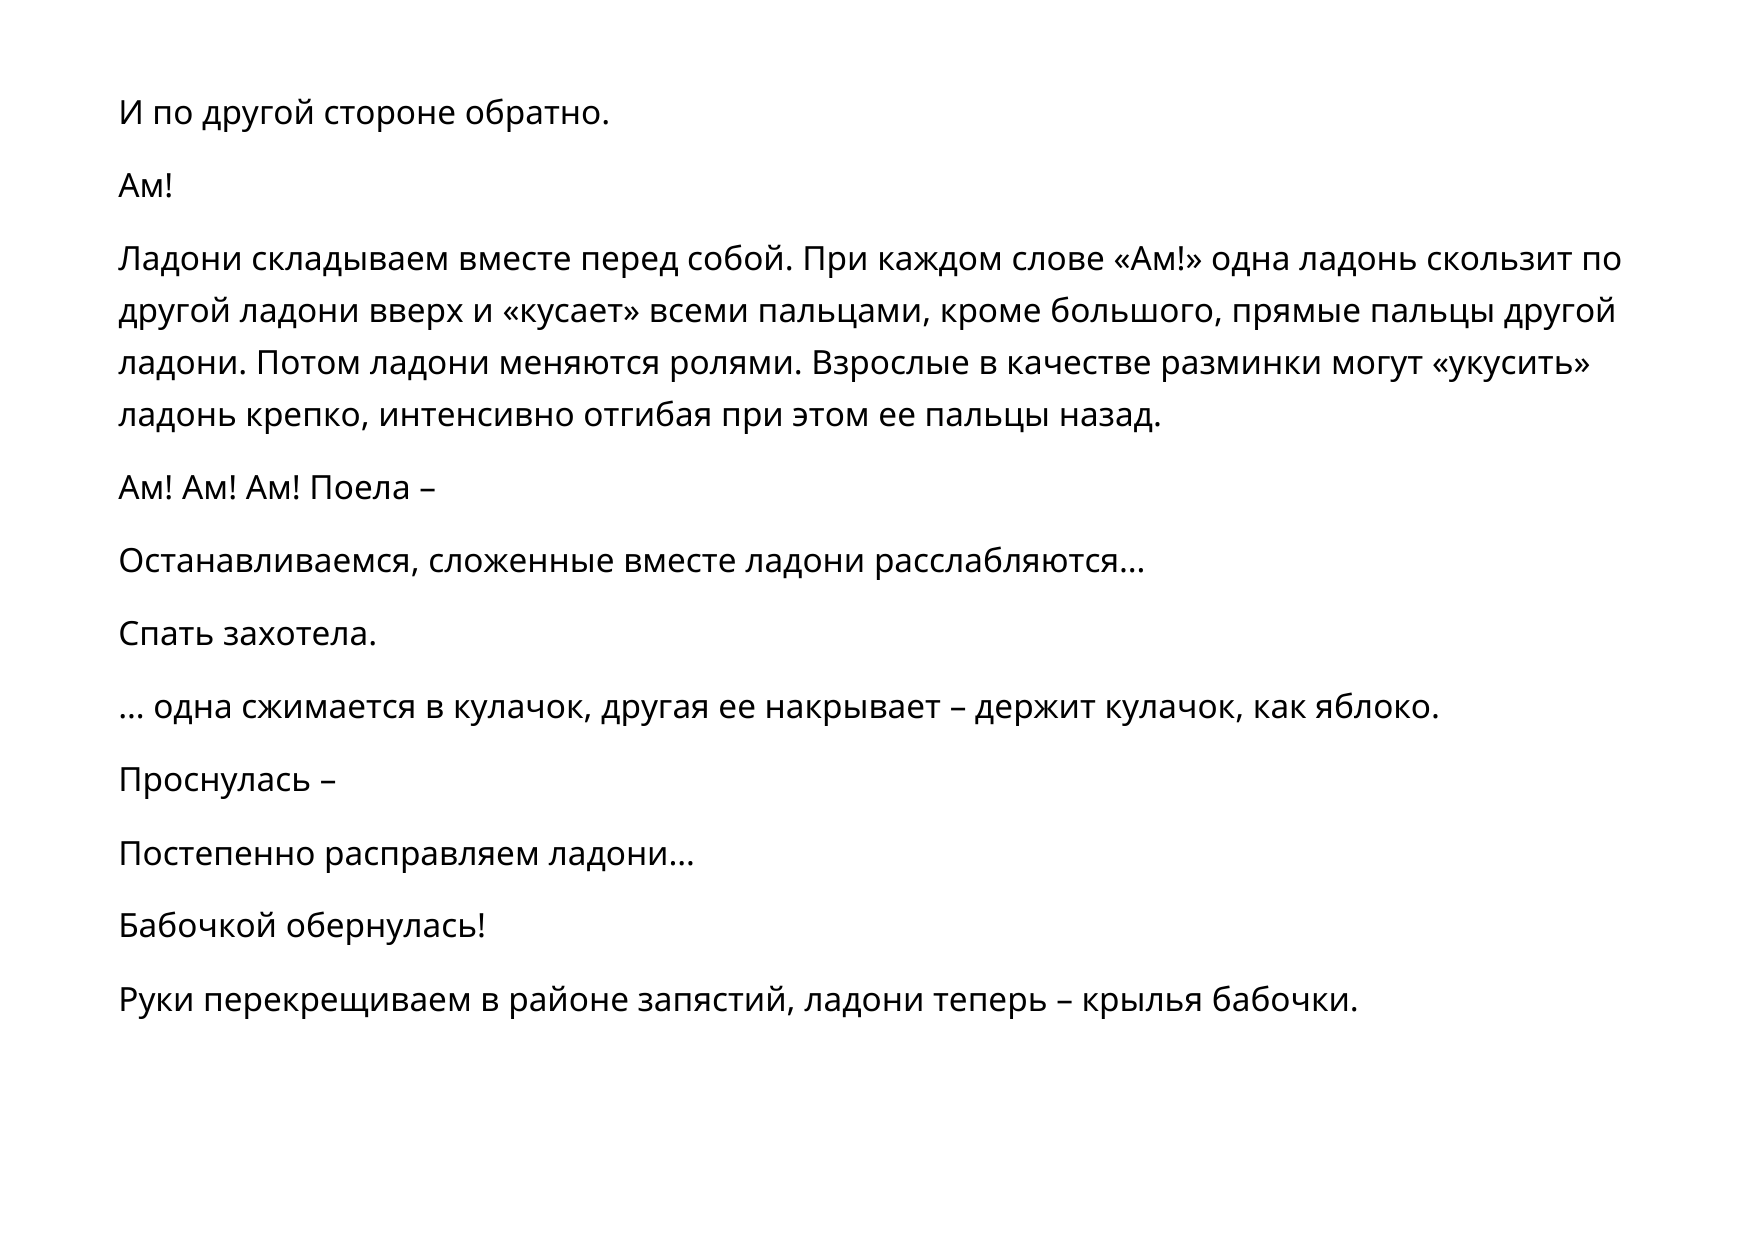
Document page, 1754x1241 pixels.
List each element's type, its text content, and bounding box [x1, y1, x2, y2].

text И по другой стороне обратно. [118, 88, 1636, 134]
text Ам! [118, 162, 1636, 207]
text Постепенно расправляем ладони… [118, 829, 1636, 875]
text Проснулась – [118, 756, 1636, 802]
text Ам! Ам! Ам! Поела – [118, 464, 1636, 509]
text Спать захотела. [118, 610, 1636, 656]
text Бабочкой обернулась! [118, 902, 1636, 948]
text Ладони складываем вместе перед собой. При каждом слове «Ам!» одна ладонь скользит по другой ладони вверх и «кусает» всеми пальцами, кроме большого, прямые пальцы другой ладони. Потом ладони меняются ролями. Взрослые в качестве разминки могут «укусить» ладонь крепко, интенсивно отгибая при этом ее пальцы назад. [118, 234, 1636, 437]
text … одна сжимается в кулачок, другая ее накрывает – держит кулачок, как яблоко. [118, 683, 1636, 729]
text Руки перекрещиваем в районе запястий, ладони теперь – крылья бабочки. [118, 975, 1636, 1021]
text Останавливаемся, сложенные вместе ладони расслабляются… [118, 537, 1636, 583]
